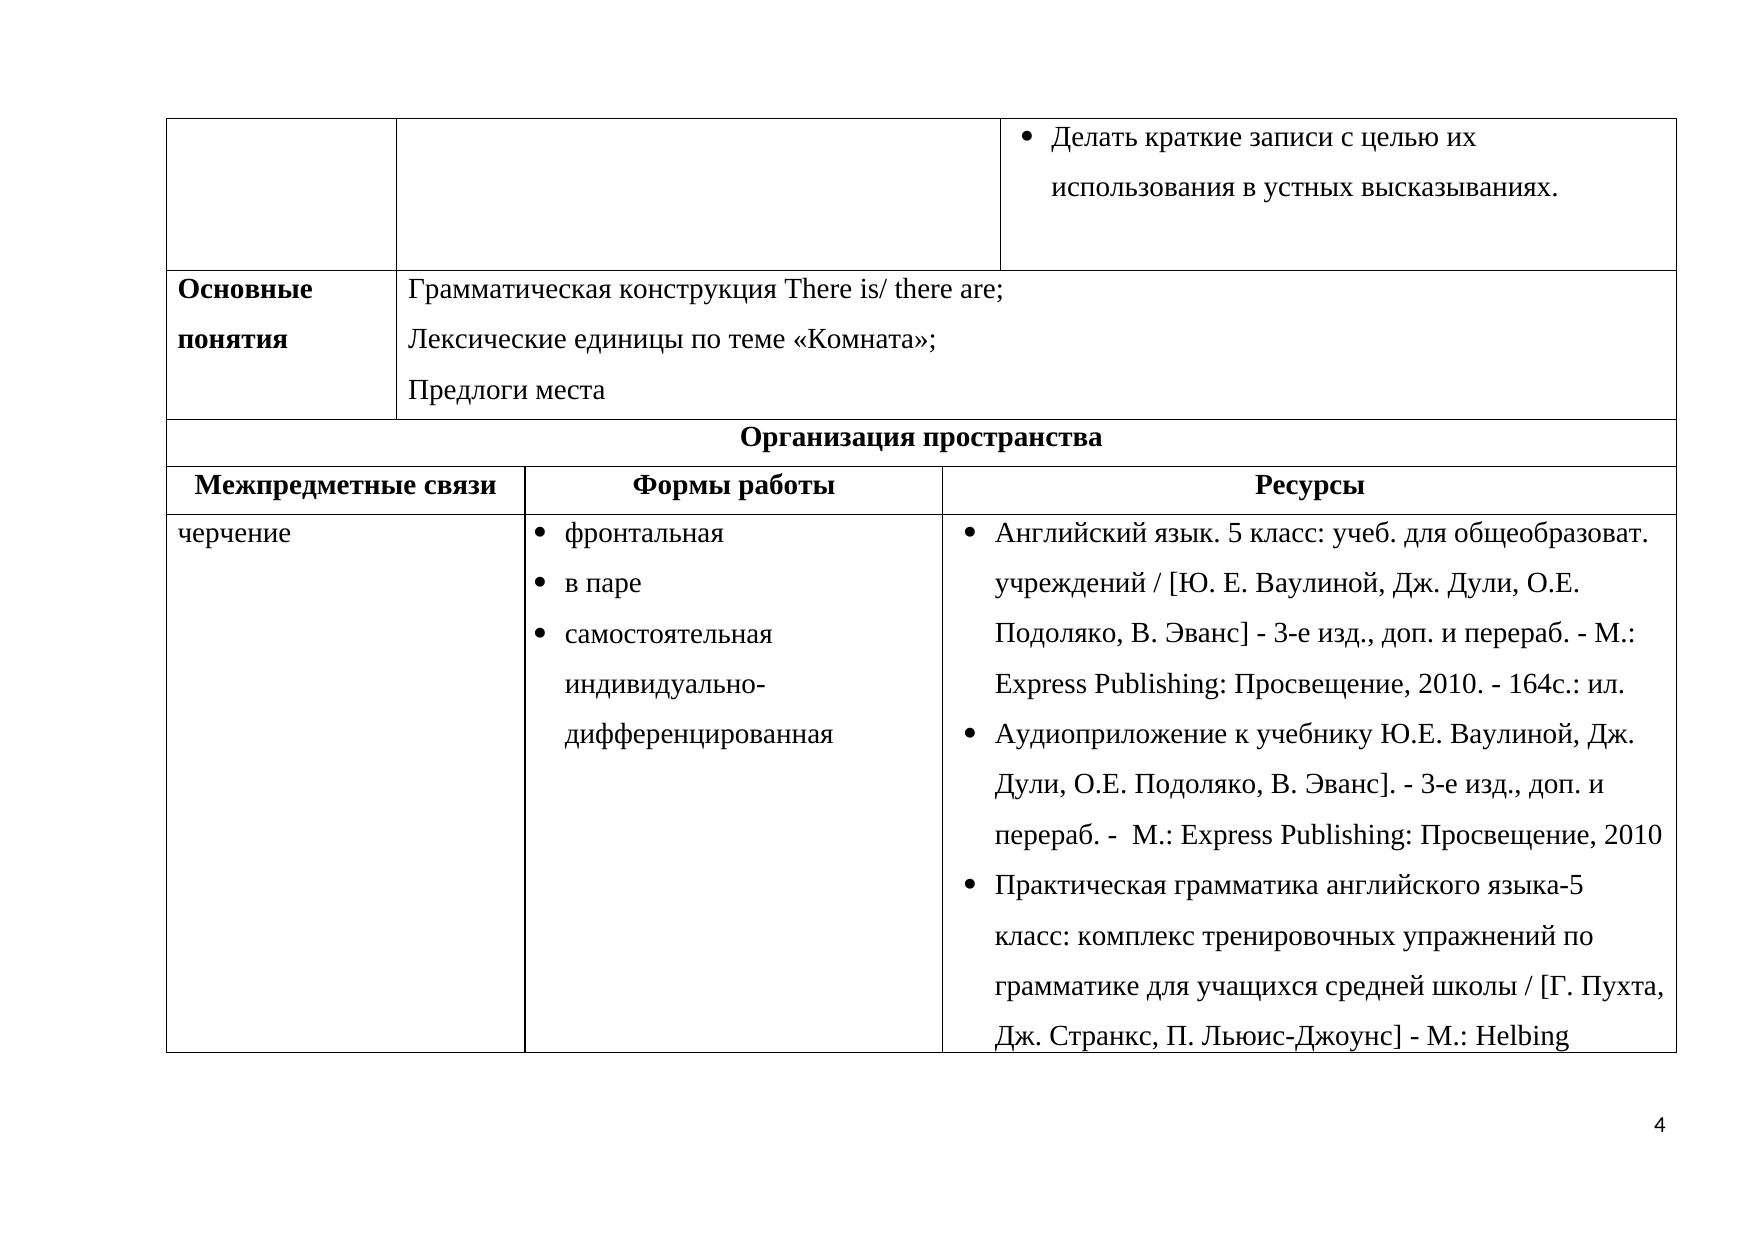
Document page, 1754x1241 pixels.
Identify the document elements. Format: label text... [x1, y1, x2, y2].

table_cell Ресурсы [943, 467, 1676, 514]
table_cell Межпредметные связи [167, 467, 524, 514]
table_cell Формы работы [526, 467, 942, 514]
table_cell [943, 515, 1676, 1052]
table_cell Грамматическая конструкция There is/ there are; Лексические единицы по теме «Комната»; Предлоги места [397, 271, 1676, 418]
table_cell Организация пространства [167, 420, 1676, 466]
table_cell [526, 515, 942, 1052]
table_cell Основные понятия [167, 271, 396, 418]
table_cell черчение [167, 515, 524, 1052]
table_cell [1001, 119, 1676, 270]
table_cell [397, 119, 1000, 270]
